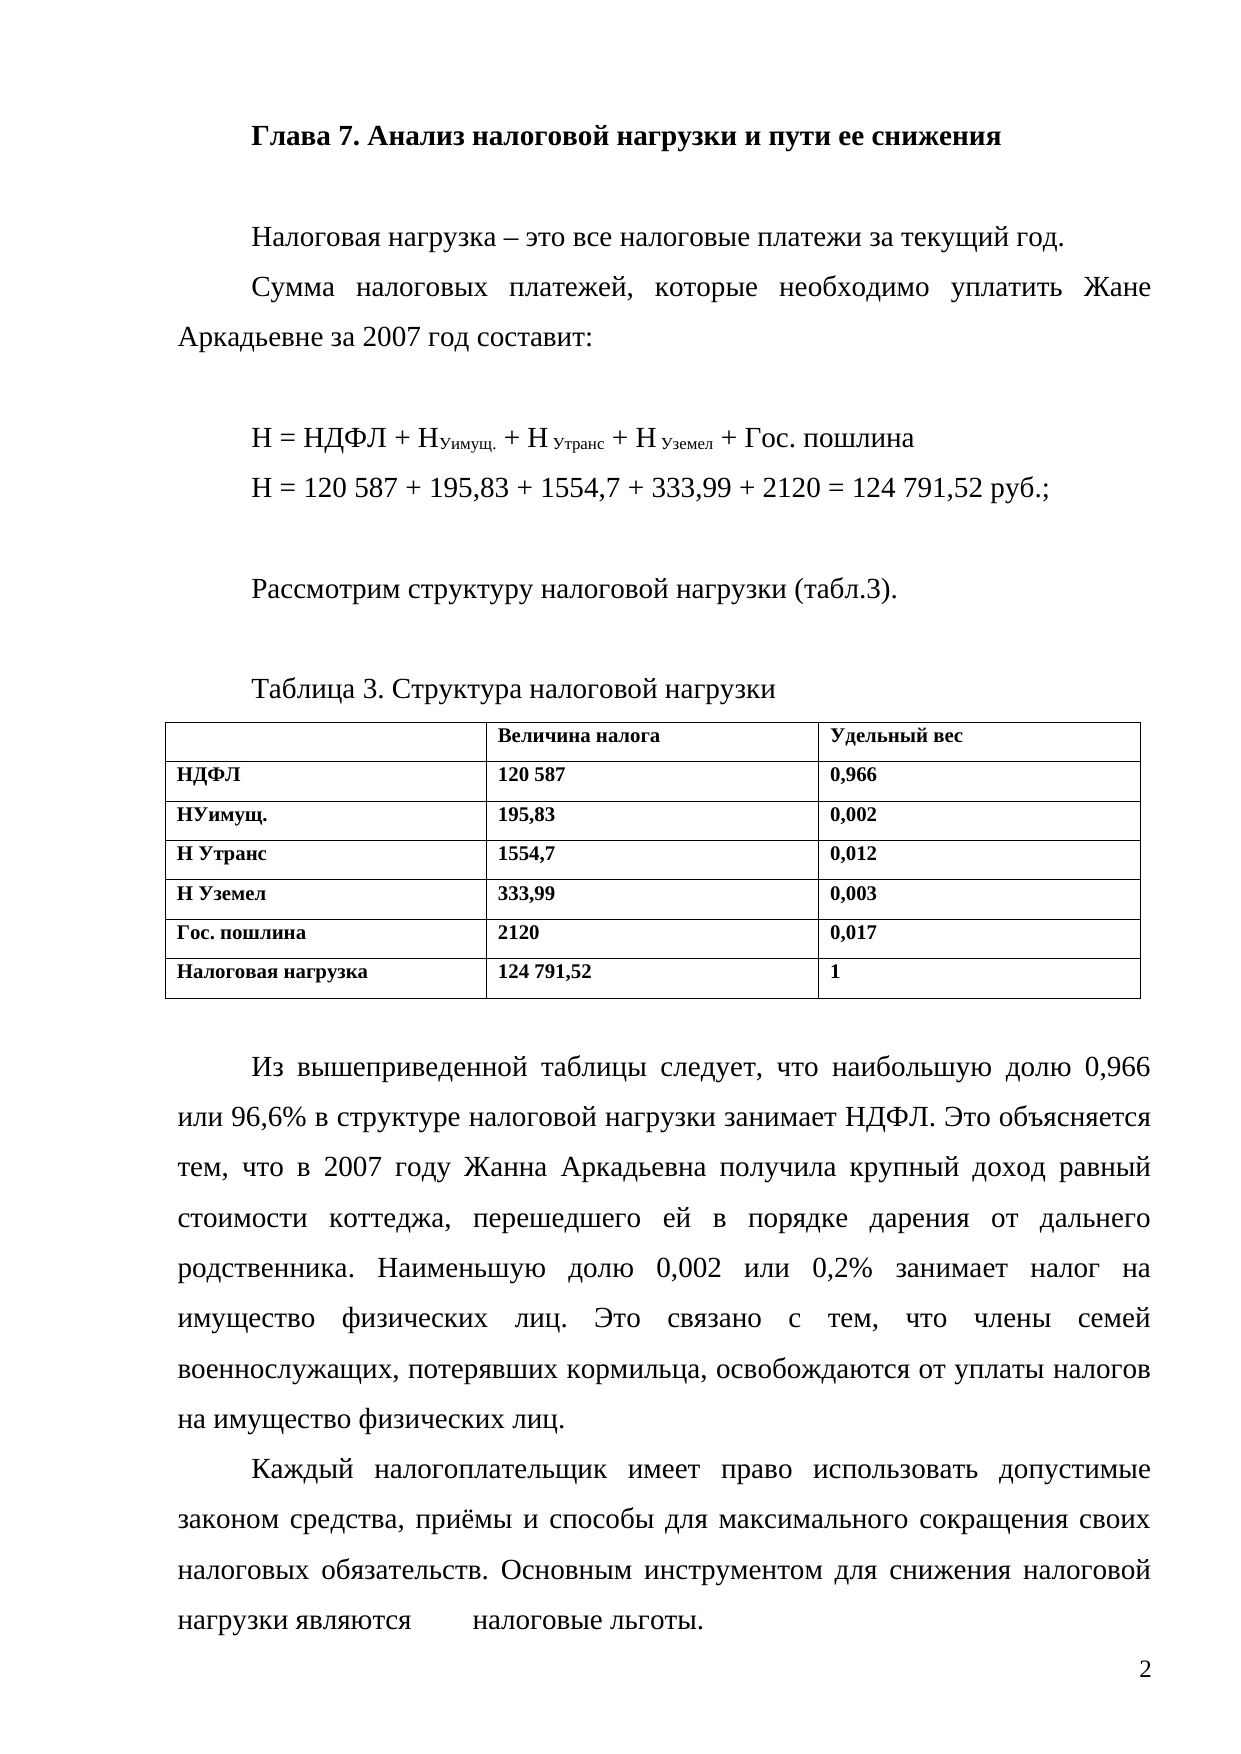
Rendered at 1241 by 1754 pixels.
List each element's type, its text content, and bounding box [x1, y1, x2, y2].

text Глава 7. Анализ налоговой нагрузки и пути ее снижения [177, 118, 1152, 152]
table_header [166, 723, 486, 761]
table_cell 0,012 [819, 841, 1140, 879]
table_header Величина налога [487, 723, 818, 761]
text Н = 120 587 + 195,83 + 1554,7 + 333,99 + 2120 = 124 791,52 руб.; [177, 470, 1152, 504]
table_cell Н Уземел [166, 880, 486, 919]
table_cell НДФЛ [166, 762, 486, 801]
text Таблица 3. Структура налоговой нагрузки [177, 672, 1152, 705]
table_cell Н Утранс [166, 841, 486, 879]
text Рассмотрим структуру налоговой нагрузки (табл.3). [177, 571, 1152, 604]
table_cell 1 [819, 959, 1140, 997]
table_cell 0,017 [819, 920, 1140, 958]
table_cell 333,99 [487, 880, 818, 919]
text Н = НДФЛ + НУимущ. + Н Утранс + Н Уземел + Гос. пошлина [177, 420, 1152, 453]
table_cell 0,003 [819, 880, 1140, 919]
text Из вышеприведенной таблицы следует, что наибольшую долю 0,966 или 96,6% в структуре налоговой нагрузки занимает НДФЛ. Это объясняется тем, что в 2007 году Жанна Аркадьевна получила крупный доход равный стоимости коттеджа, перешедшего ей в порядке дарения от дальнего родственника. Наименьшую долю 0,002 или 0,2% занимает налог на имущество физических лиц. Это связано с тем, что члены семей военнослужащих, потерявших кормильца, освобождаются от уплаты налогов на имущество физических лиц. [177, 1049, 1152, 1434]
table_cell 0,002 [819, 802, 1140, 840]
table_cell 1554,7 [487, 841, 818, 879]
table_cell 2120 [487, 920, 818, 958]
table_cell НУимущ. [166, 802, 486, 840]
text Налоговая нагрузка – это все налоговые платежи за текущий год. [177, 219, 1152, 252]
table_cell 195,83 [487, 802, 818, 840]
table_cell 124 791,52 [487, 959, 818, 997]
text Сумма налоговых платежей, которые необходимо уплатить Жане Аркадьевне за 2007 год составит: [177, 269, 1152, 353]
table_header Удельный вес [819, 723, 1140, 761]
table_cell Гос. пошлина [166, 920, 486, 958]
table_cell 120 587 [487, 762, 818, 801]
text Каждый налогоплательщик имеет право использовать допустимые законом средства, приёмы и способы для максимального сокращения своих налоговых обязательств. Основным инструментом для снижения налоговой нагрузки являются налоговые льготы. [177, 1451, 1152, 1636]
table_cell 0,966 [819, 762, 1140, 801]
table_cell Налоговая нагрузка [166, 959, 486, 997]
